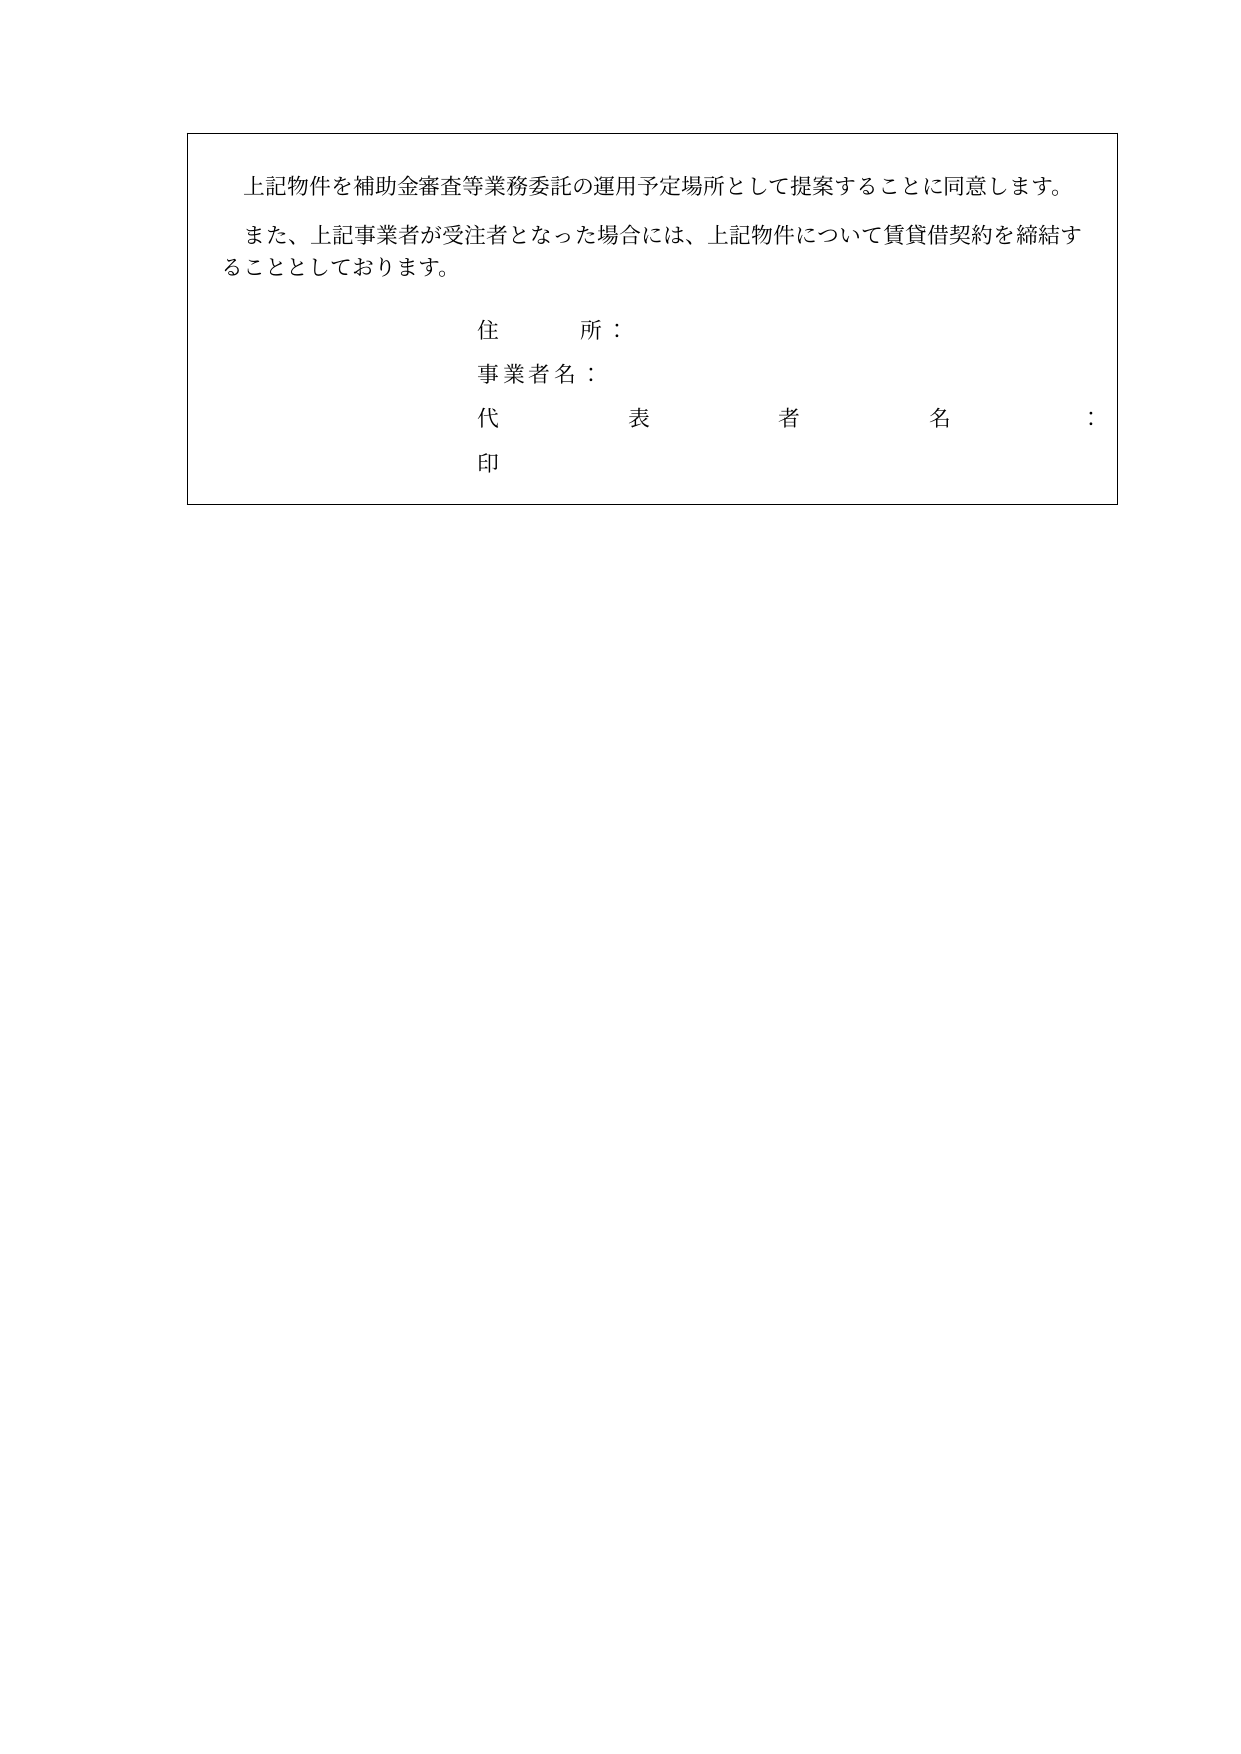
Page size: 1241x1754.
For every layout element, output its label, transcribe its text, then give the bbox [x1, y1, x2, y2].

table_cell 上記物件を補助金審査等業務委託の運用予定場所として提案することに同意します。 また、上記事業者が受注者となった場合には、上記物件について賃貸借契約を締結することとしております。 住 所： 事業者名： 代表者名： 印 [188, 134, 1117, 504]
